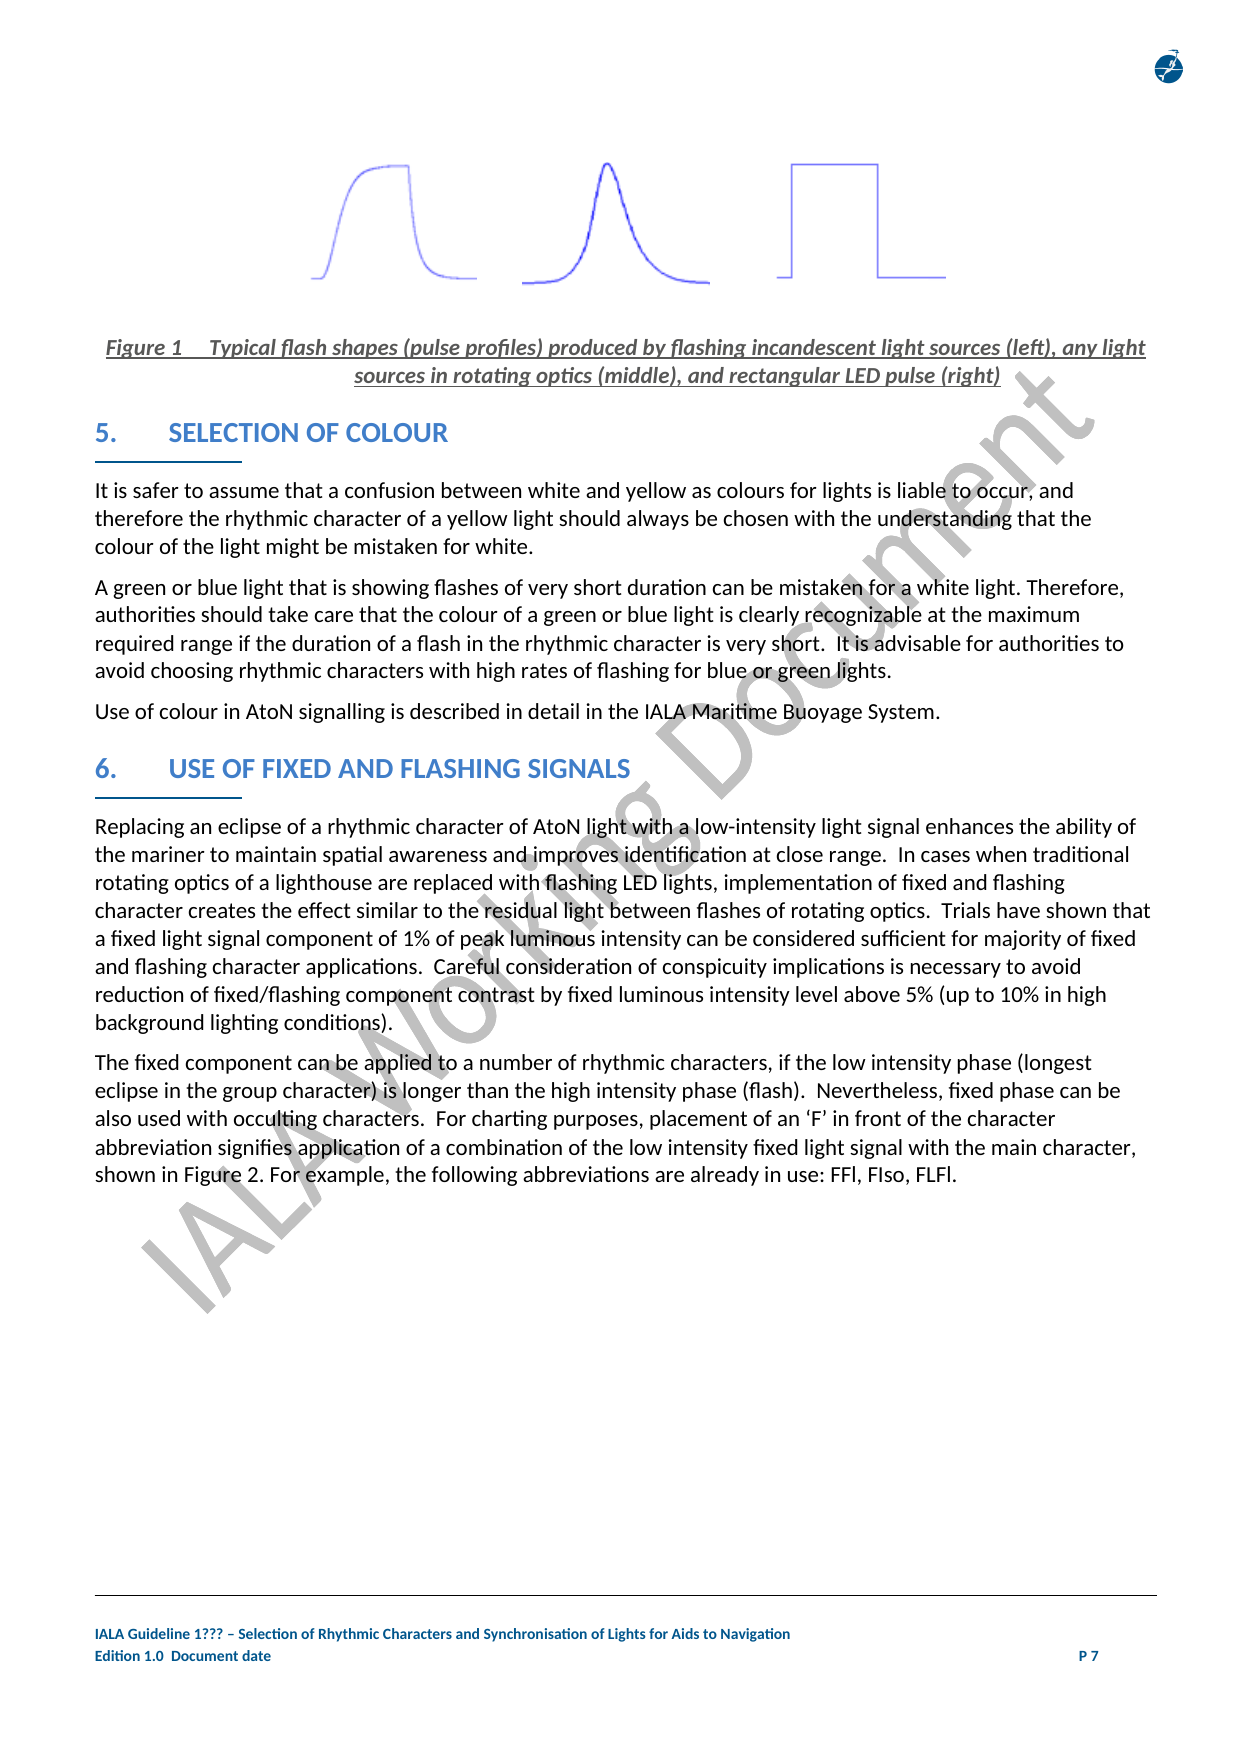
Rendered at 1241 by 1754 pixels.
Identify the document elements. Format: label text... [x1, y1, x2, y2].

text Use of colour in AtoN signalling is described in detail in the IALA Maritime Buoyage System. [94, 697, 1157, 725]
text It is safer to assume that a confusion between white and yellow as colours for lights is liable to occur, and therefore the rhythmic character of a yellow light should always be chosen with the understanding that the colour of the light might be mistaken for white. [94, 476, 1157, 560]
picture [305, 154, 477, 308]
text Replacing an eclipse of a rhythmic character of AtoN light with a low-intensity light signal enhances the ability of the mariner to maintain spatial awareness and improves identification at close range. In cases when traditional rotating optics of a lighthouse are replaced with flashing LED lights, implementation of fixed and flashing character creates the effect similar to the residual light between flashes of rotating optics. Trials have shown that a fixed light signal component of 1% of peak luminous intensity can be considered sufficient for majority of fixed and flashing character applications. Careful consideration of conspicuity implications is necessary to avoid reduction of fixed/flashing component contrast by fixed luminous intensity level above 5% (up to 10% in high background lighting conditions). [94, 812, 1157, 1036]
picture [1123, 0, 1241, 118]
picture [774, 153, 946, 307]
text The fixed component can be applied to a number of rhythmic characters, if the low intensity phase (longest eclipse in the group character) is longer than the high intensity phase (flash). Nevertheless, fixed phase can be also used with occulting characters. For charting purposes, placement of an ‘F’ in front of the character abbreviation signifies application of a combination of the low intensity fixed light signal with the main character, shown in Figure 2. For example, the following abbreviations are already in use: FFl, FIso, FLFl. [94, 1048, 1157, 1189]
subtitle USE OF FIXED and FLASHING SIGNALS [94, 750, 1157, 786]
picture [522, 162, 710, 292]
text Typical flash shapes (pulse profiles) produced by flashing incandescent light sources (left), any light sources in rotating optics (middle), and rectangular LED pulse (right) [94, 333, 1157, 389]
text A green or blue light that is showing flashes of very short duration can be mistaken for a white light. Therefore, authorities should take care that the colour of a green or blue light is clearly recognizable at the maximum required range if the duration of a flash in the rhythmic character is very short. It is advisable for authorities to avoid choosing rhythmic characters with high rates of flashing for blue or green lights. [94, 573, 1157, 685]
subtitle SELECTION OF COLOUR [94, 414, 1157, 450]
